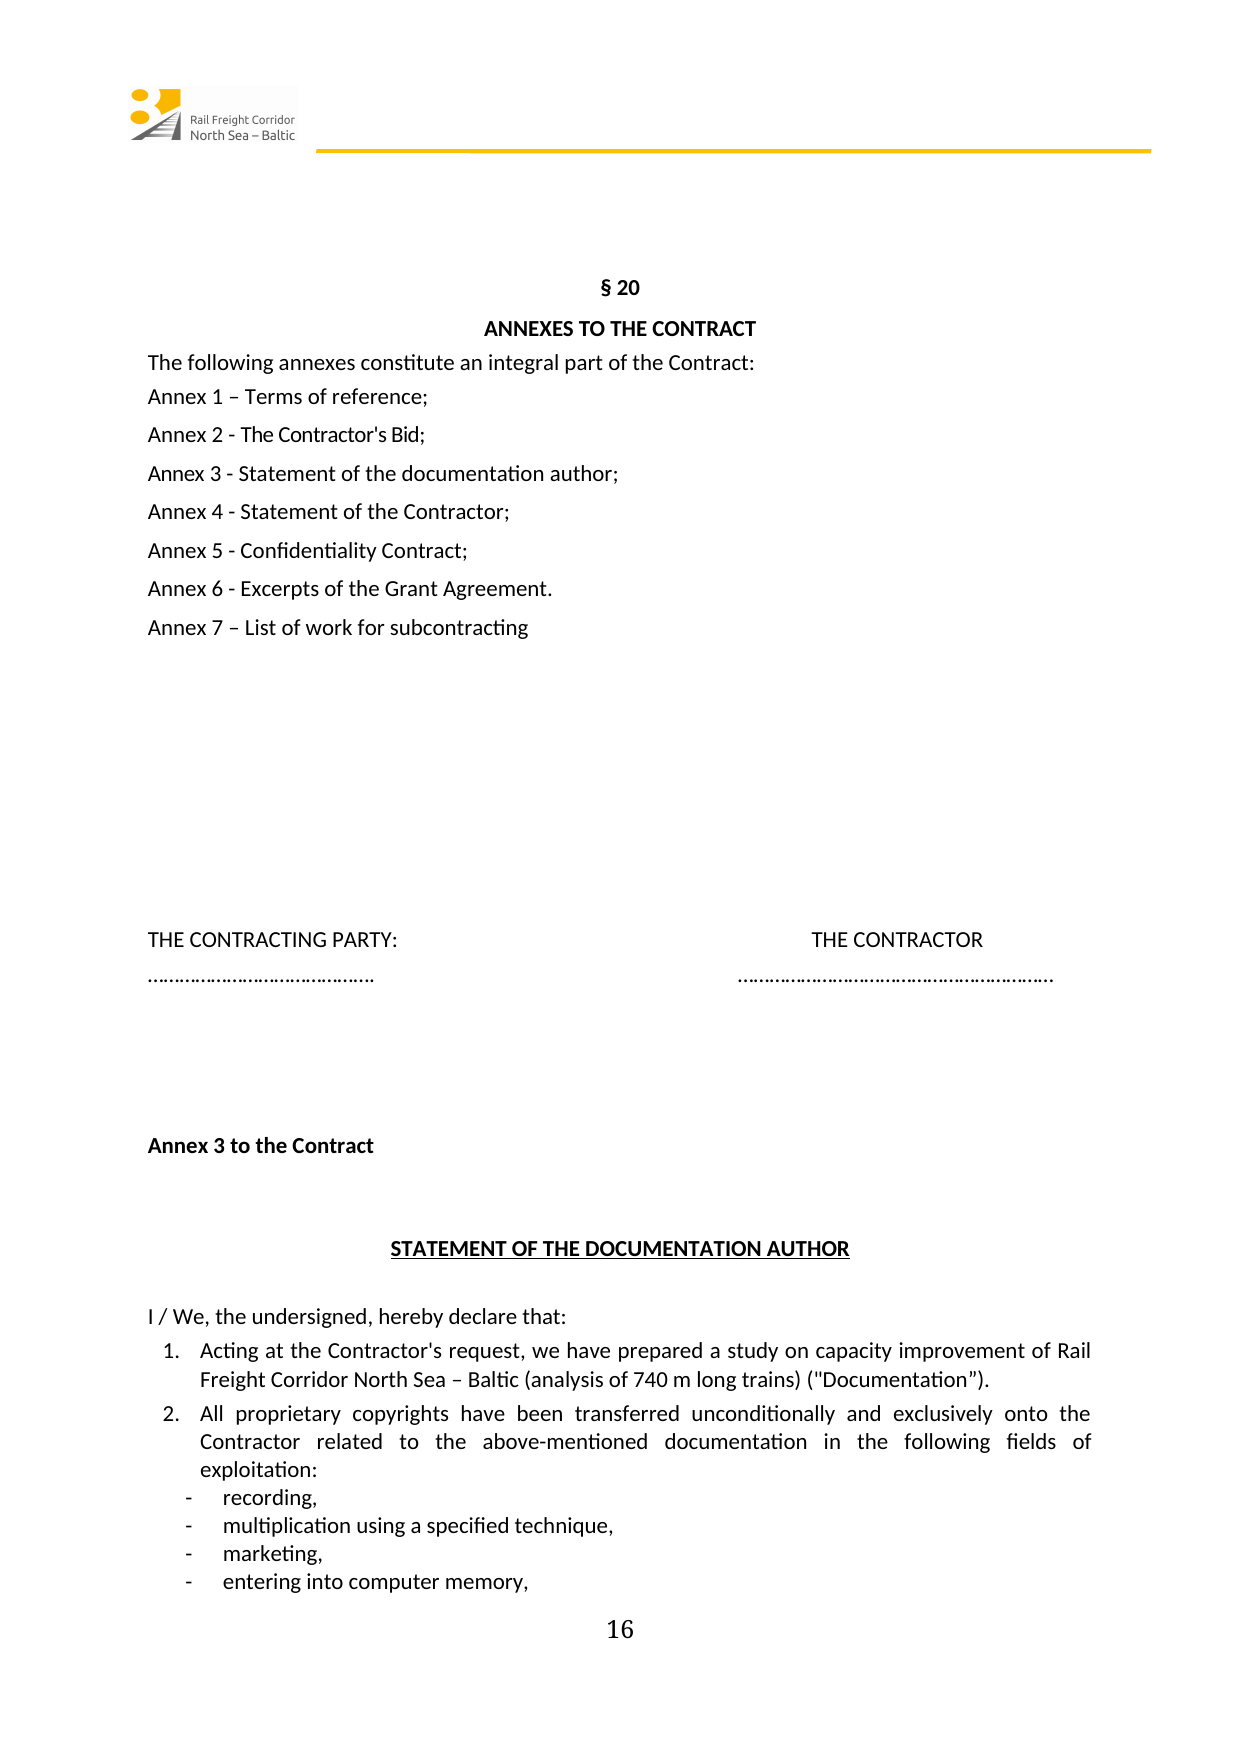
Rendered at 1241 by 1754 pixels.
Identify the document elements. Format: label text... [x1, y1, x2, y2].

list recording, [185, 1483, 1093, 1511]
text Annex 6 - Excerpts of the Grant Agreement. [148, 574, 1093, 602]
text Annex 1 – Terms of reference; [148, 382, 1093, 410]
text Annex 3 to the Contract [148, 1131, 1093, 1159]
text Annex 5 - Confidentiality Contract; [148, 536, 1093, 564]
picture [127, 85, 298, 143]
text ……………………………………. …………………………………………………… [148, 960, 1093, 988]
text Annex 4 - Statement of the Contractor; [148, 497, 1093, 526]
subtitle ANNEXES TO THE CONTRACT [148, 314, 1093, 342]
text I / We, the undersigned, hereby declare that: [148, 1302, 1093, 1330]
text The following annexes constitute an integral part of the Contract: [148, 348, 1093, 376]
text THE CONTRACTING PARTY: THE CONTRACTOR [148, 925, 1093, 953]
subtitle § 20 [148, 273, 1093, 301]
text Annex 7 – List of work for subcontracting [148, 613, 1093, 641]
subtitle All proprietary copyrights have been transferred unconditionally and exclusively onto the Contractor related to the above-mentioned documentation in the following fields of exploitation: [162, 1399, 1093, 1483]
list marketing, [185, 1539, 1093, 1567]
list entering into computer memory, [185, 1567, 1093, 1595]
text Annex 2 - The Contractor's Bid; [148, 421, 1093, 449]
list multiplication using a specified technique, [185, 1511, 1093, 1539]
text Annex 3 - Statement of the documentation author; [148, 459, 1093, 487]
text STATEMENT OF THE DOCUMENTATION AUTHOR [148, 1234, 1093, 1262]
subtitle Acting at the Contractor's request, we have prepared a study on capacity improvement of Rail Freight Corridor North Sea – Baltic (analysis of 740 m long trains) ("Documentation”). [162, 1337, 1093, 1393]
